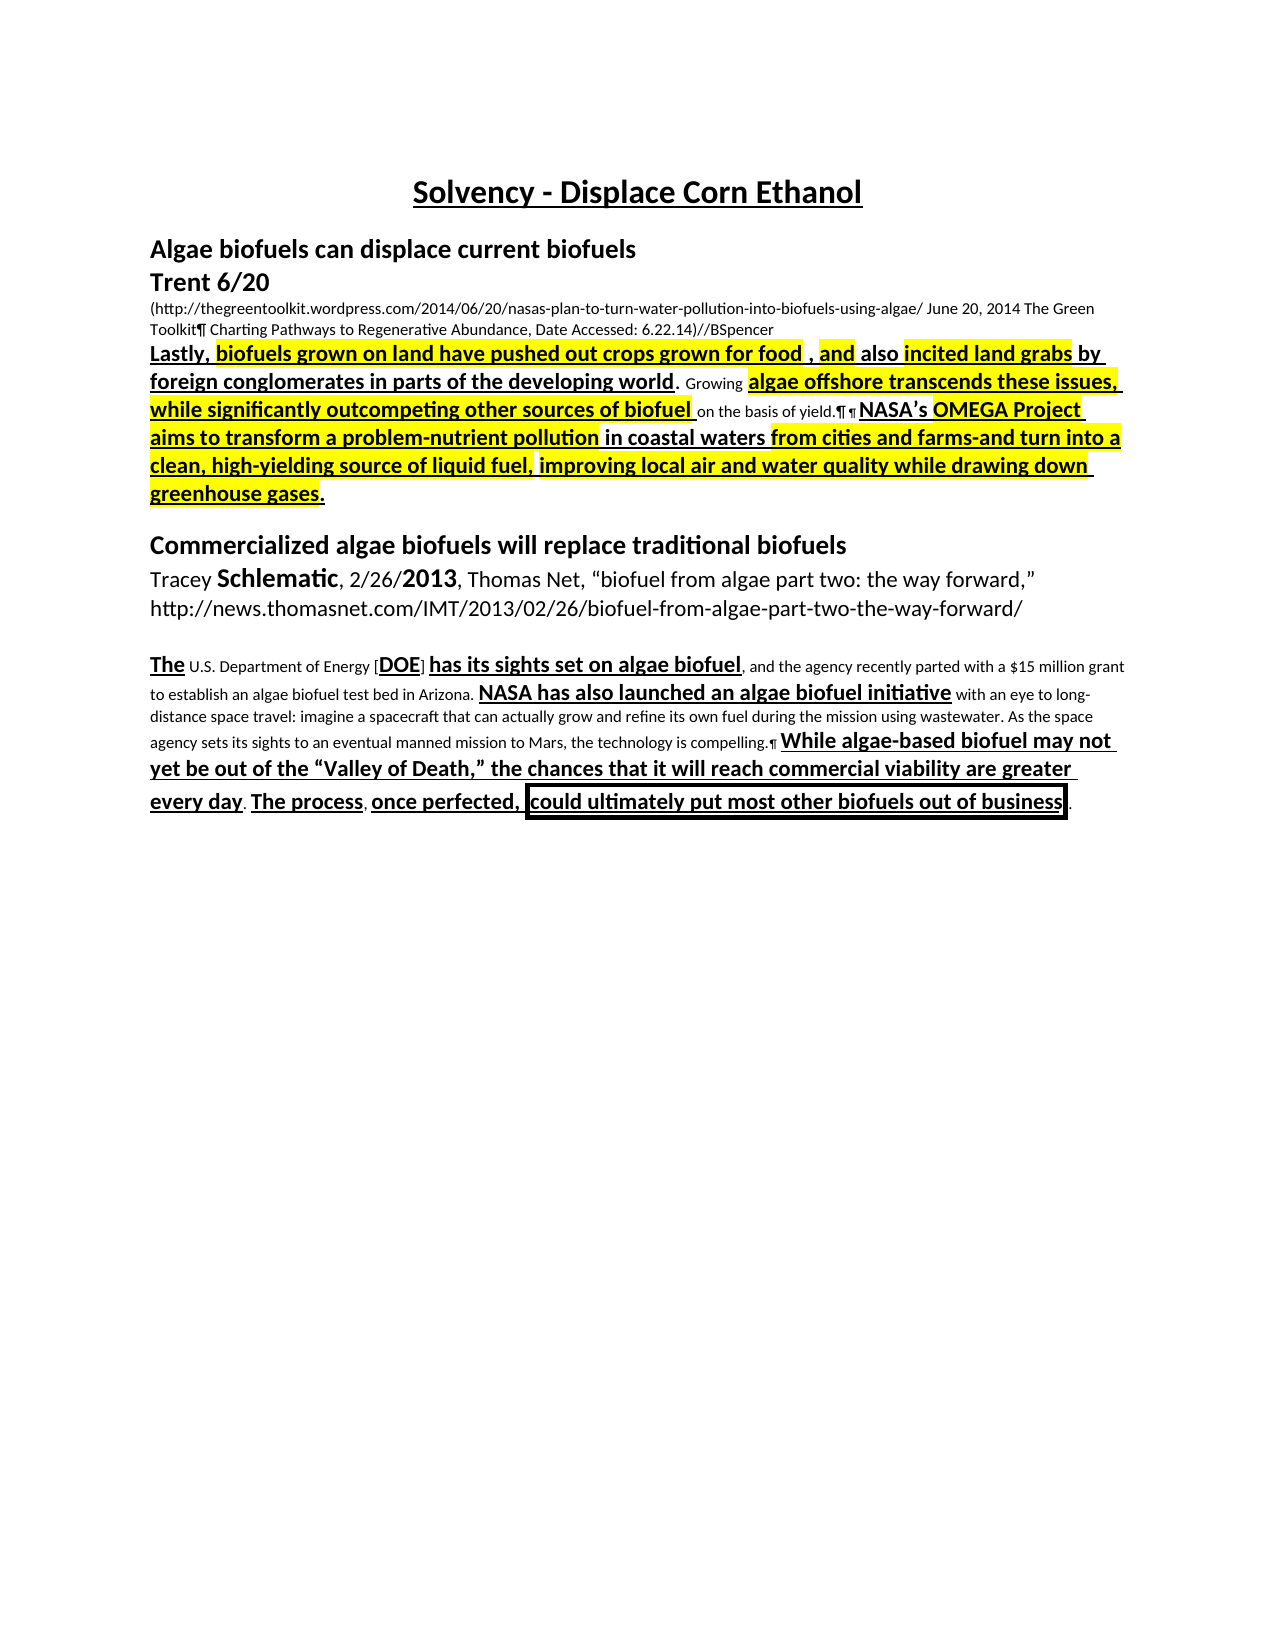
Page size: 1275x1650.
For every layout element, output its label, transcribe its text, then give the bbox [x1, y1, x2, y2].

text Lastly, biofuels grown on land have pushed out crops grown for food , and also incited land grabs by foreign conglomerates in parts of the developing world. Growing algae offshore transcends these issues, while significantly outcompeting other sources of biofuel on the basis of yield.¶ ¶ NASA’s OMEGA Project aims to transform a problem-nutrient pollution in coastal waters from cities and farms-and turn into a clean, high-yielding source of liquid fuel, improving local air and water quality while drawing down greenhouse gases. [150, 365, 933, 447]
text Tracey Schlematic, 2/26/2013, Thomas Net, “biofuel from algae part two: the way forward,” http://news.thomasnet.com/IMT/2013/02/26/biofuel-from-algae-part-two-the-way-forward/ [150, 561, 1125, 622]
subtitle Commercialized algae biofuels will replace traditional biofuels [150, 528, 1125, 561]
text Lastly, biofuels grown on land have pushed out crops grown for food , and also incited land grabs by foreign conglomerates in parts of the developing world. Growing algae offshore transcends these issues, while significantly outcompeting other sources of biofuel on the basis of yield.¶ ¶ NASA’s OMEGA Project aims to transform a problem-nutrient pollution in coastal waters from cities and farms-and turn into a clean, high-yielding source of liquid fuel, improving local air and water quality while drawing down greenhouse gases. [319, 339, 1125, 507]
text The U.S. Department of Energy [DOE] has its sights set on algae biofuel, and the agency recently parted with a $15 million grant to establish an algae biofuel test bed in Arizona. NASA has also launched an algae biofuel initiative with an eye to long-distance space travel: imagine a spacecraft that can actually grow and refine its own fuel during the mission using wastewater. As the space agency sets its sights to an eventual manned mission to Mars, the technology is compelling.¶ While algae-based biofuel may not yet be out of the “Valley of Death,” the chances that it will reach commercial viability are greater every day. The process, once perfected, could ultimately put most other biofuels out of business. [150, 650, 1125, 820]
text Trent 6/20 [150, 265, 1125, 298]
subtitle Solvency - Displace Corn Ethanol [150, 171, 1125, 212]
text (http://thegreentoolkit.wordpress.com/2014/06/20/nasas-plan-to-turn-water-pollution-into-biofuels-using-algae/ June 20, 2014 The Green Toolkit¶ Charting Pathways to Regenerative Abundance, Date Accessed: 6.22.14)//BSpencer [150, 298, 1125, 339]
subtitle Algae biofuels can displace current biofuels [150, 232, 1125, 265]
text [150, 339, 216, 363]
